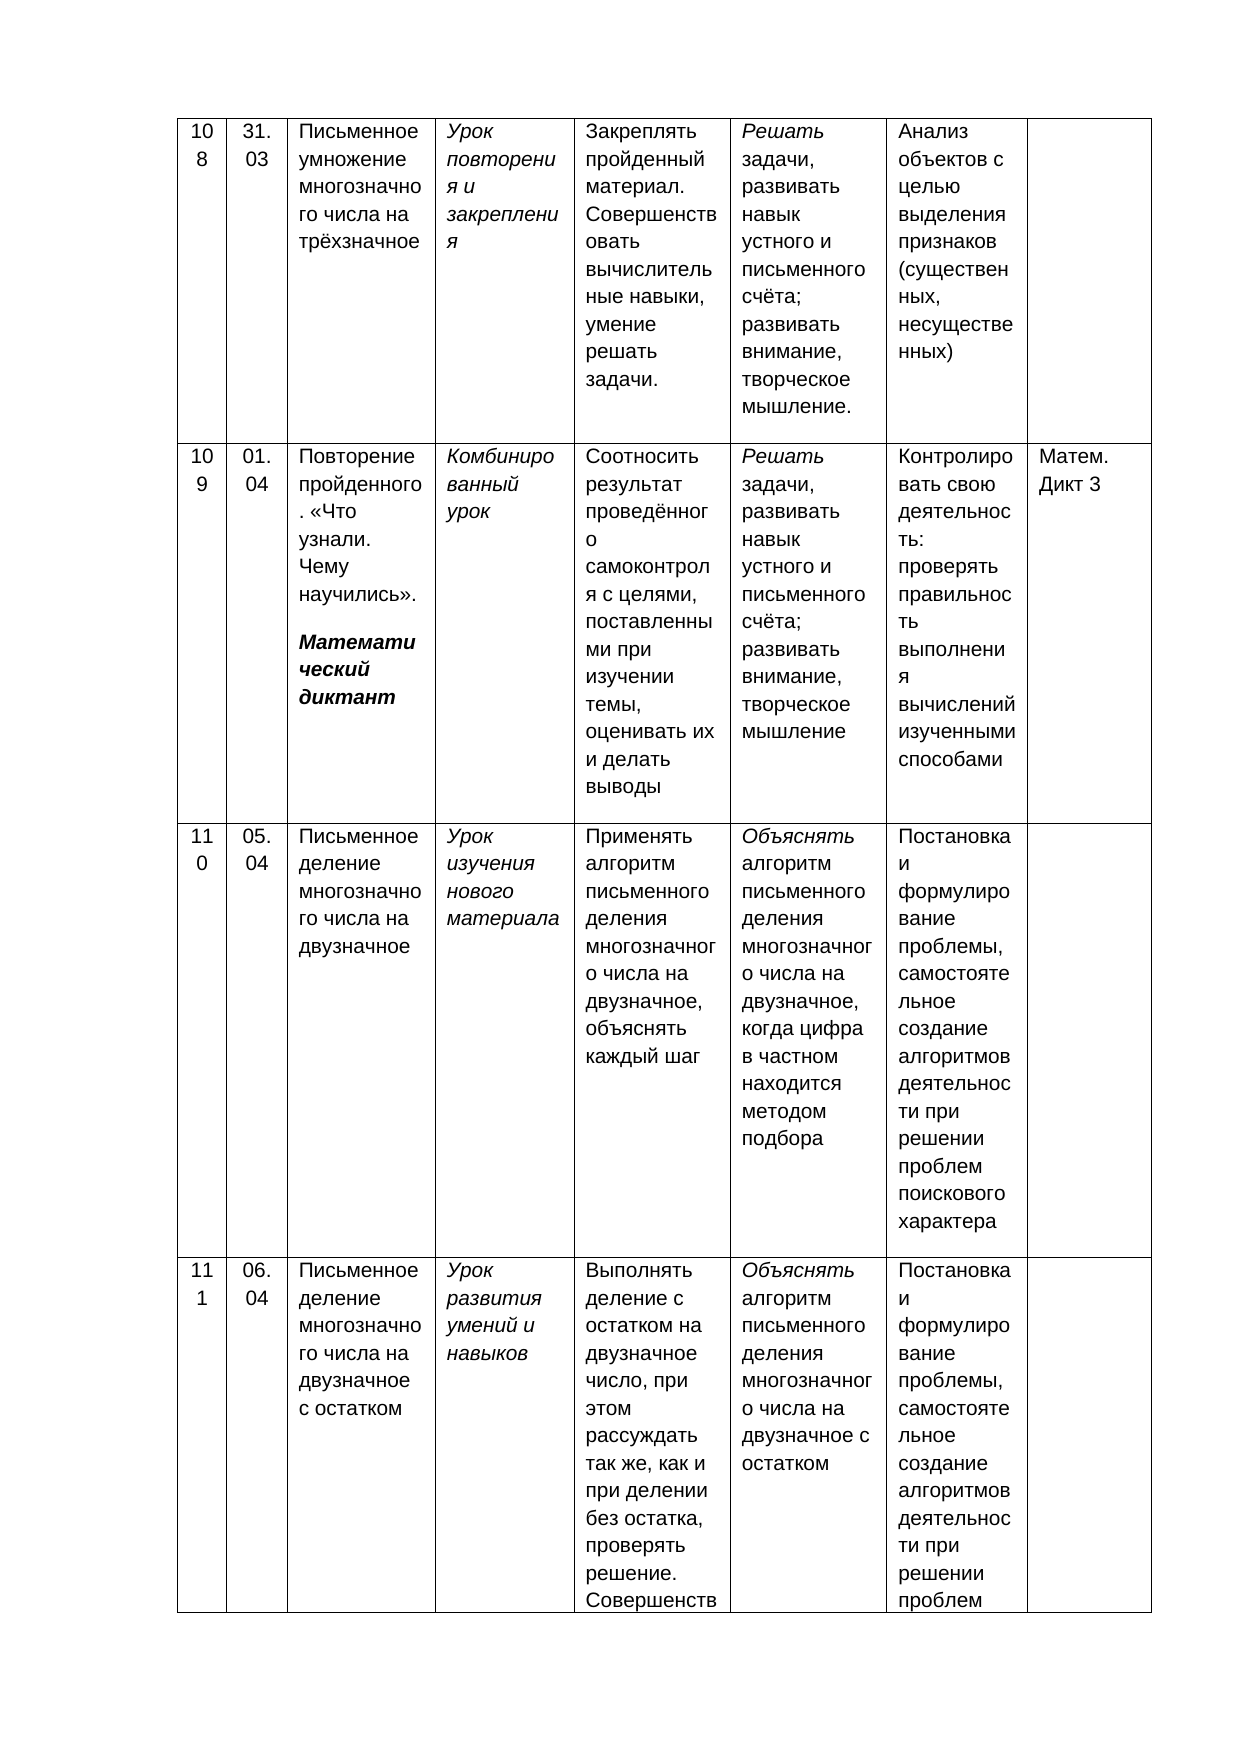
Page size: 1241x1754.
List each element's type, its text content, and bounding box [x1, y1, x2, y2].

table_cell Решать задачи, развивать навык устного и письменного счёта; развивать внимание, творческое мышление [731, 444, 886, 822]
table_cell Объяснять алгоритм письменного деления многозначного числа на двузначное, когда цифра в частном находится методом подбора [731, 824, 886, 1257]
table_cell Анализ объектов с целью выделения признаков (существенных, несущественных) [887, 119, 1027, 443]
table_cell Соотносить результат проведённого самоконтроля с целями, поставленными при изучении темы, оценивать их и делать выводы [575, 444, 730, 822]
table_cell Постановка и формулирование проблемы, самостоятельное создание алгоритмов деятельности при решении проблем поискового характера [887, 824, 1027, 1257]
table_cell Письменное деление многозначного числа на двузначное [288, 824, 435, 1257]
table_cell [288, 119, 435, 443]
table_cell Урок изучения нового материала [436, 824, 574, 1257]
table_cell Закреплять пройденный материал. Совершенствовать вычислительные навыки, умение решать задачи. [575, 119, 730, 443]
table_cell Применять алгоритм письменного деления многозначного числа на двузначное, объяснять каждый шаг [575, 824, 730, 1257]
table_cell Решать задачи, развивать навык устного и письменного счёта; развивать внимание, творческое мышление. [731, 119, 886, 443]
table_cell Урок повторения и закрепления [436, 119, 574, 443]
table_cell 108 [178, 119, 226, 443]
table_cell [1028, 119, 1151, 443]
table_cell Матем. Дикт 3 [1028, 444, 1151, 822]
table_cell Комбинированный урок [436, 444, 574, 822]
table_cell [575, 1258, 730, 1612]
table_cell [436, 1258, 574, 1612]
table_cell [1028, 1258, 1151, 1612]
table_cell 31.03 [227, 119, 287, 443]
table_cell [1028, 824, 1151, 1257]
table_cell Повторение пройденного. «Что узнали. Чему научились». Математический диктант [288, 444, 435, 822]
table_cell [731, 1258, 886, 1612]
table_cell 111 [178, 1258, 226, 1612]
table_cell 06.04 [227, 1258, 287, 1612]
table_cell 110 [178, 824, 226, 1257]
table_cell 01.04 [227, 444, 287, 822]
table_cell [288, 1258, 435, 1612]
table_cell Контролировать свою деятельность: проверять правильность выполнения вычислений изученными способами [887, 444, 1027, 822]
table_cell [887, 1258, 1027, 1612]
table_cell 109 [178, 444, 226, 822]
table_cell 05.04 [227, 824, 287, 1257]
